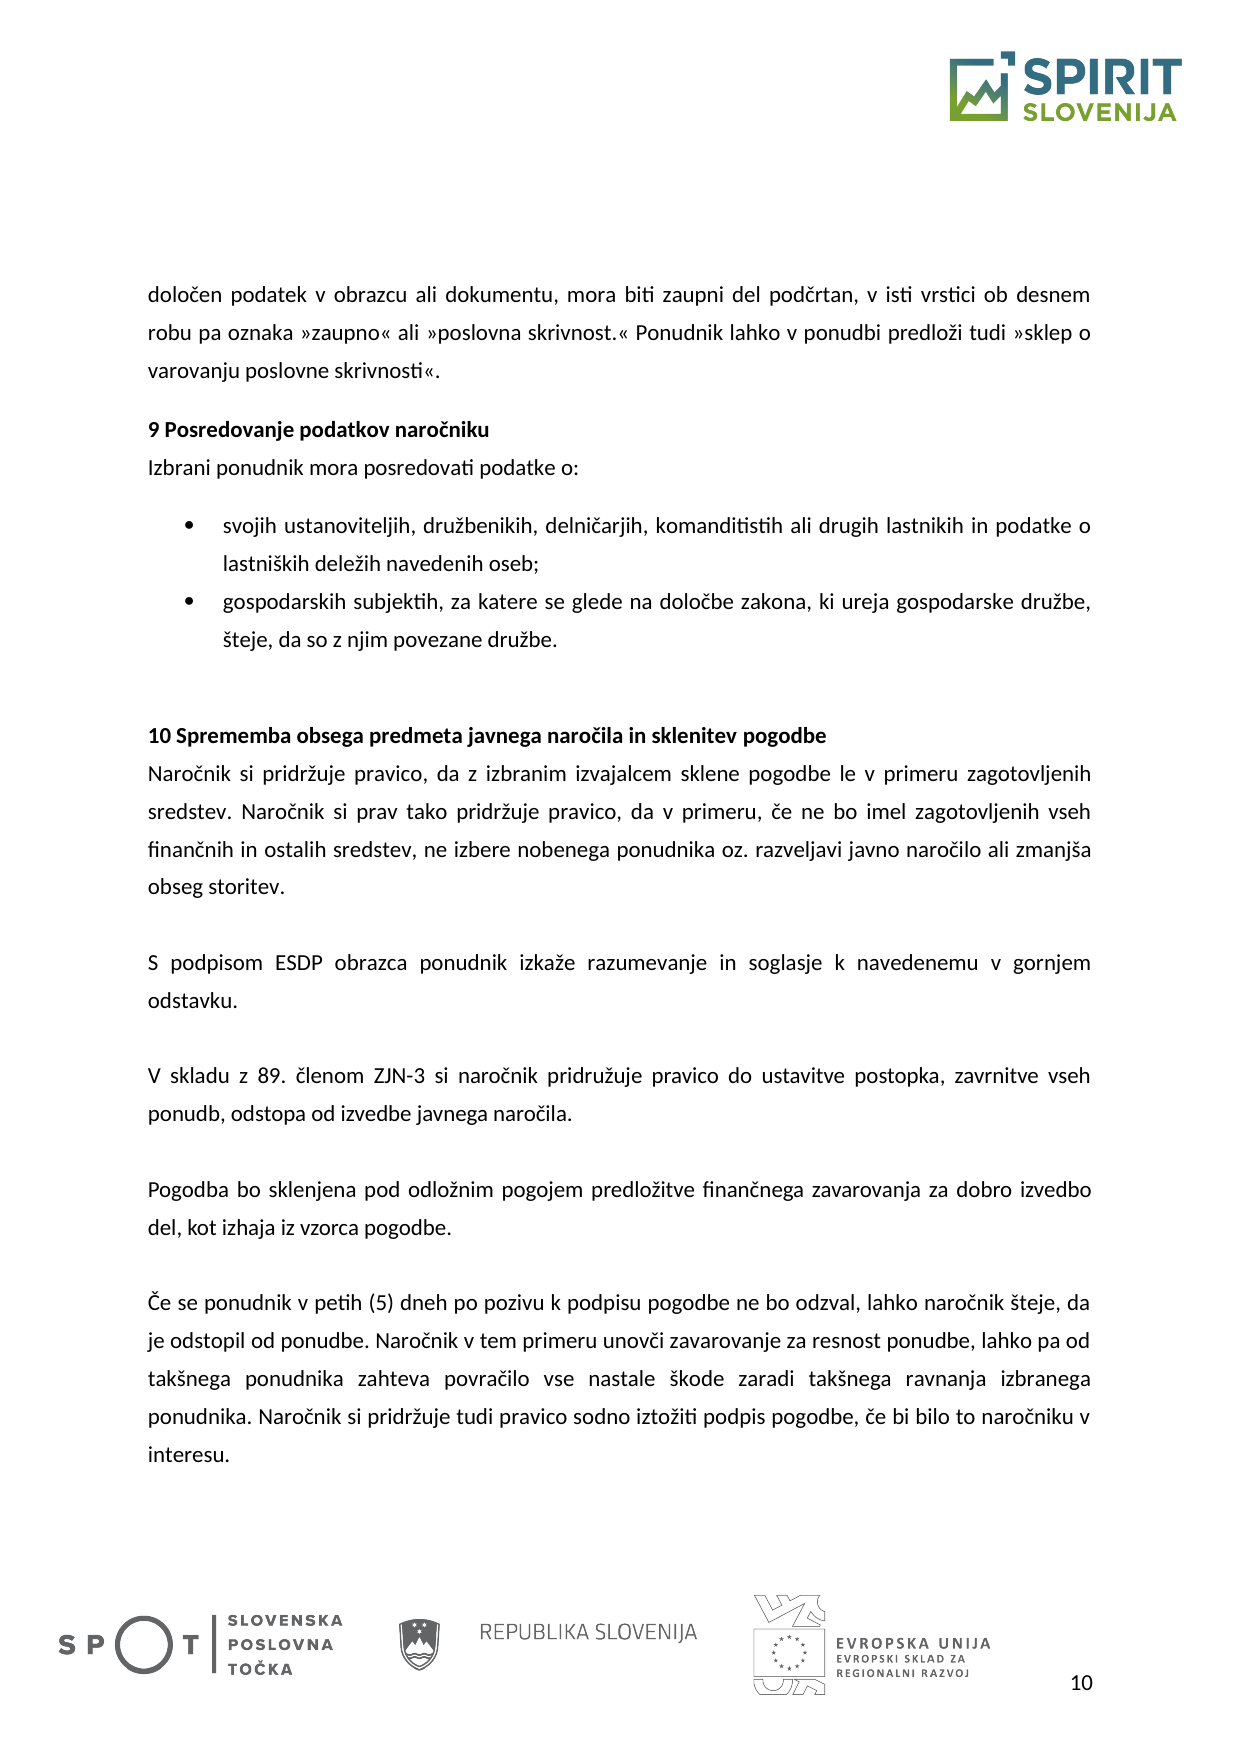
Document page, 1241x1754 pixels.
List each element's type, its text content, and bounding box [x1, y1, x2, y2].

text Izbrani ponudnik mora posredovati podatke o: [148, 453, 1093, 481]
text 10 Sprememba obsega predmeta javnega naročila in sklenitev pogodbe [148, 721, 1093, 749]
text Pogodba bo sklenjena pod odložnim pogojem predložitve finančnega zavarovanja za dobro izvedbo del, kot izhaja iz vzorca pogodbe. [148, 1175, 1093, 1241]
text V skladu z 89. členom ZJN-3 si naročnik pridružuje pravico do ustavitve postopka, zavrnitve vseh ponudb, odstopa od izvedbe javnega naročila. [148, 1062, 1093, 1127]
picture [0, 0, 1241, 138]
picture [0, 1583, 1241, 1754]
list svojih ustanoviteljih, družbenikih, delničarjih, komanditistih ali drugih lastnikih in podatke o lastniških deležih navedenih oseb; [185, 511, 1093, 577]
text 9 Posredovanje podatkov naročniku [148, 415, 1093, 443]
text S podpisom ESDP obrazca ponudnik izkaže razumevanje in soglasje k navedenemu v gornjem odstavku. [148, 948, 1093, 1014]
text Naročnik si pridržuje pravico, da z izbranim izvajalcem sklene pogodbe le v primeru zagotovljenih sredstev. Naročnik si prav tako pridržuje pravico, da v primeru, če ne bo imel zagotovljenih vseh finančnih in ostalih sredstev, ne izbere nobenega ponudnika oz. razveljavi javno naročilo ali zmanjša obseg storitev. [148, 759, 1093, 901]
list gospodarskih subjektih, za katere se glede na določbe zakona, ki ureja gospodarske družbe, šteje, da so z njim povezane družbe. [185, 587, 1093, 653]
text Če se ponudnik v petih (5) dneh po pozivu k podpisu pogodbe ne bo odzval, lahko naročnik šteje, da je odstopil od ponudbe. Naročnik v tem primeru unovči zavarovanje za resnost ponudbe, lahko pa od takšnega ponudnika zahteva povračilo vse nastale škode zaradi takšnega ravnanja izbranega ponudnika. Naročnik si pridržuje tudi pravico sodno iztožiti podpis pogodbe, če bi bilo to naročniku v interesu. [148, 1288, 1093, 1468]
